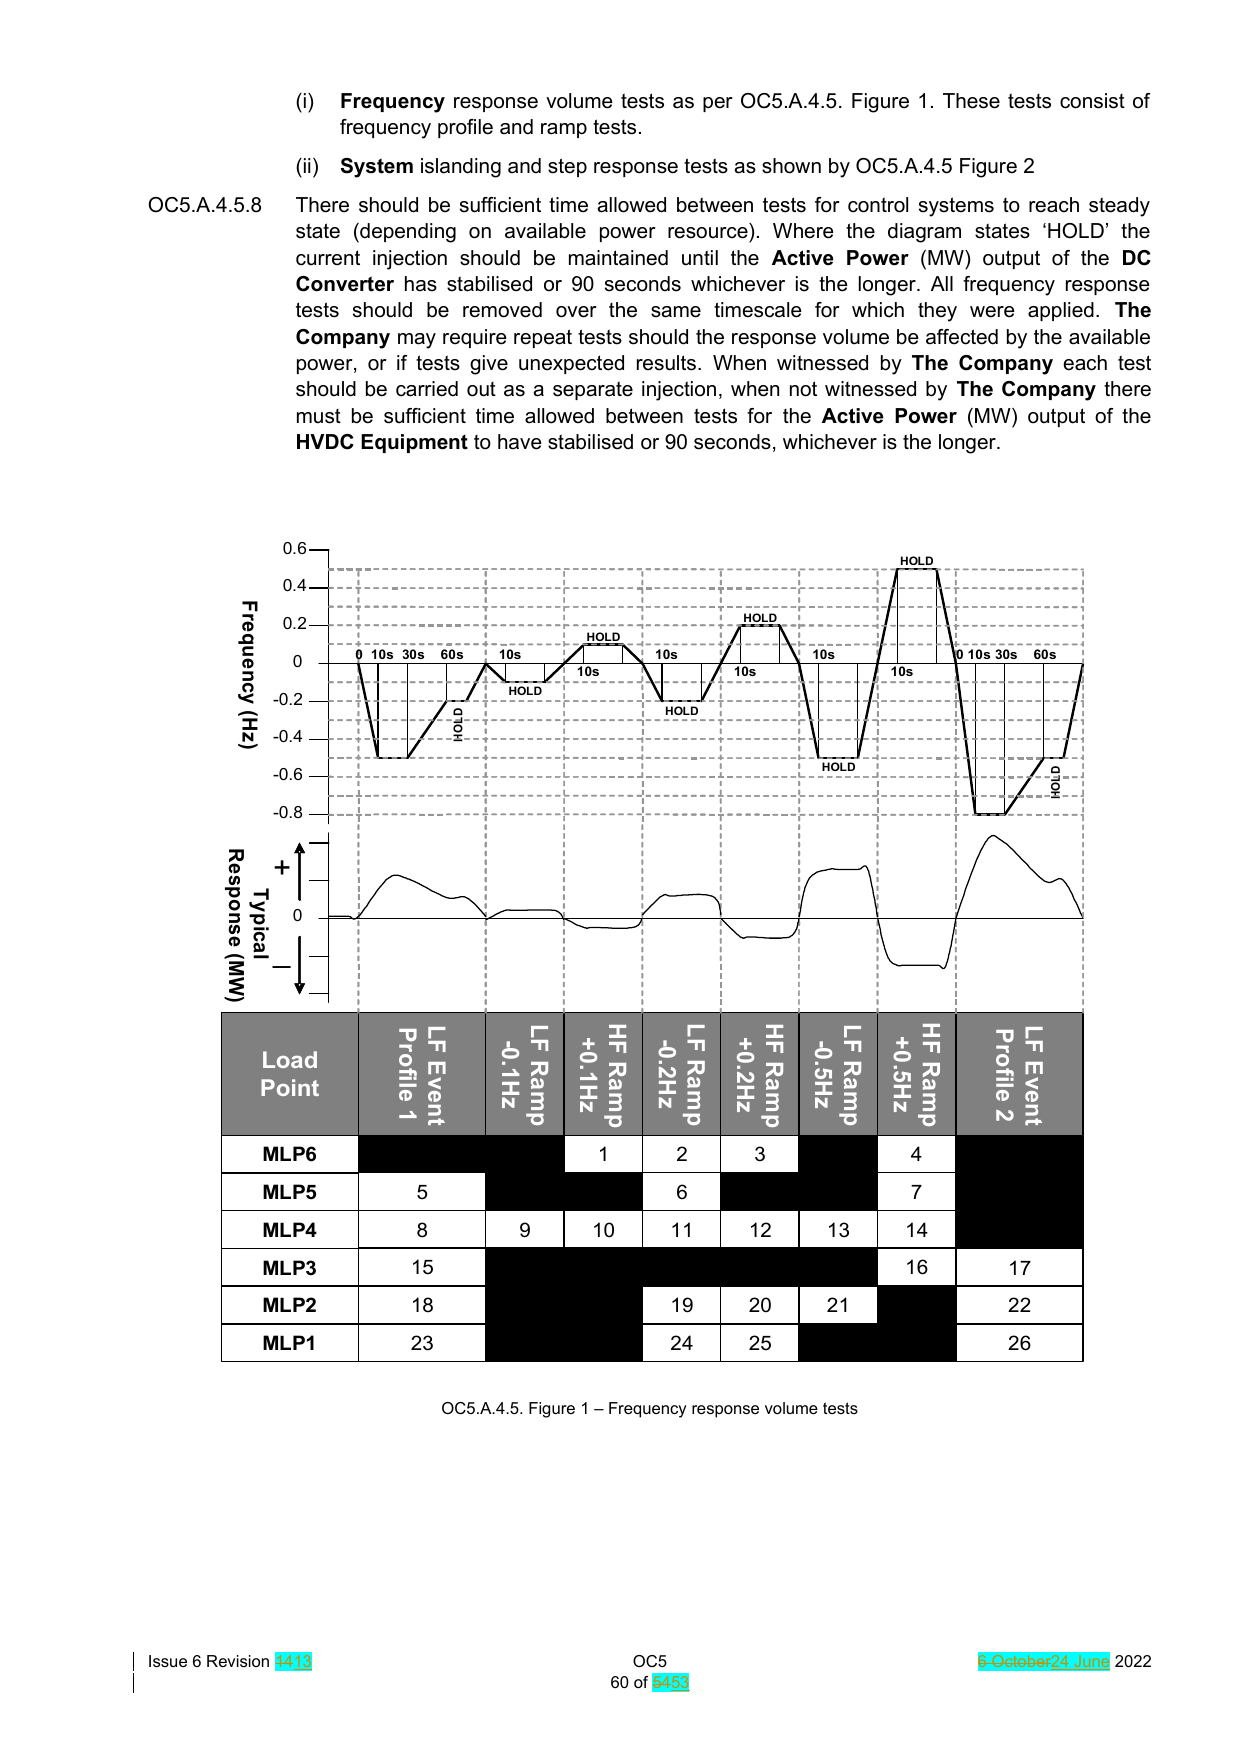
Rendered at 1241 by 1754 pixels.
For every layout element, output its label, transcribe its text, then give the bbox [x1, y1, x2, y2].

text OC5.A.4.5. Figure 1 – Frequency response volume tests [148, 1399, 1152, 1418]
text (ii) System islanding and step response tests as shown by OC5.A.4.5 Figure 2 [295, 154, 1152, 178]
text (i) Frequency response volume tests as per OC5.A.4.5. Figure 1. These tests consist of frequency profile and ramp tests. [295, 89, 1152, 139]
text OC5.A.4.5.8 There should be sufficient time allowed between tests for control systems to reach steady state (depending on available power resource). Where the diagram states ‘HOLD’ the current injection should be maintained until the Active Power (MW) output of the DC Converter has stabilised or 90 seconds whichever is the longer. All frequency response tests should be removed over the same timescale for which they were applied. The Company may require repeat tests should the response volume be affected by the available power, or if tests give unexpected results. When witnessed by The Company each test should be carried out as a separate injection, when not witnessed by The Company there must be sufficient time allowed between tests for the Active Power (MW) output of the HVDC Equipment to have stabilised or 90 seconds, whichever is the longer. [148, 193, 1152, 454]
